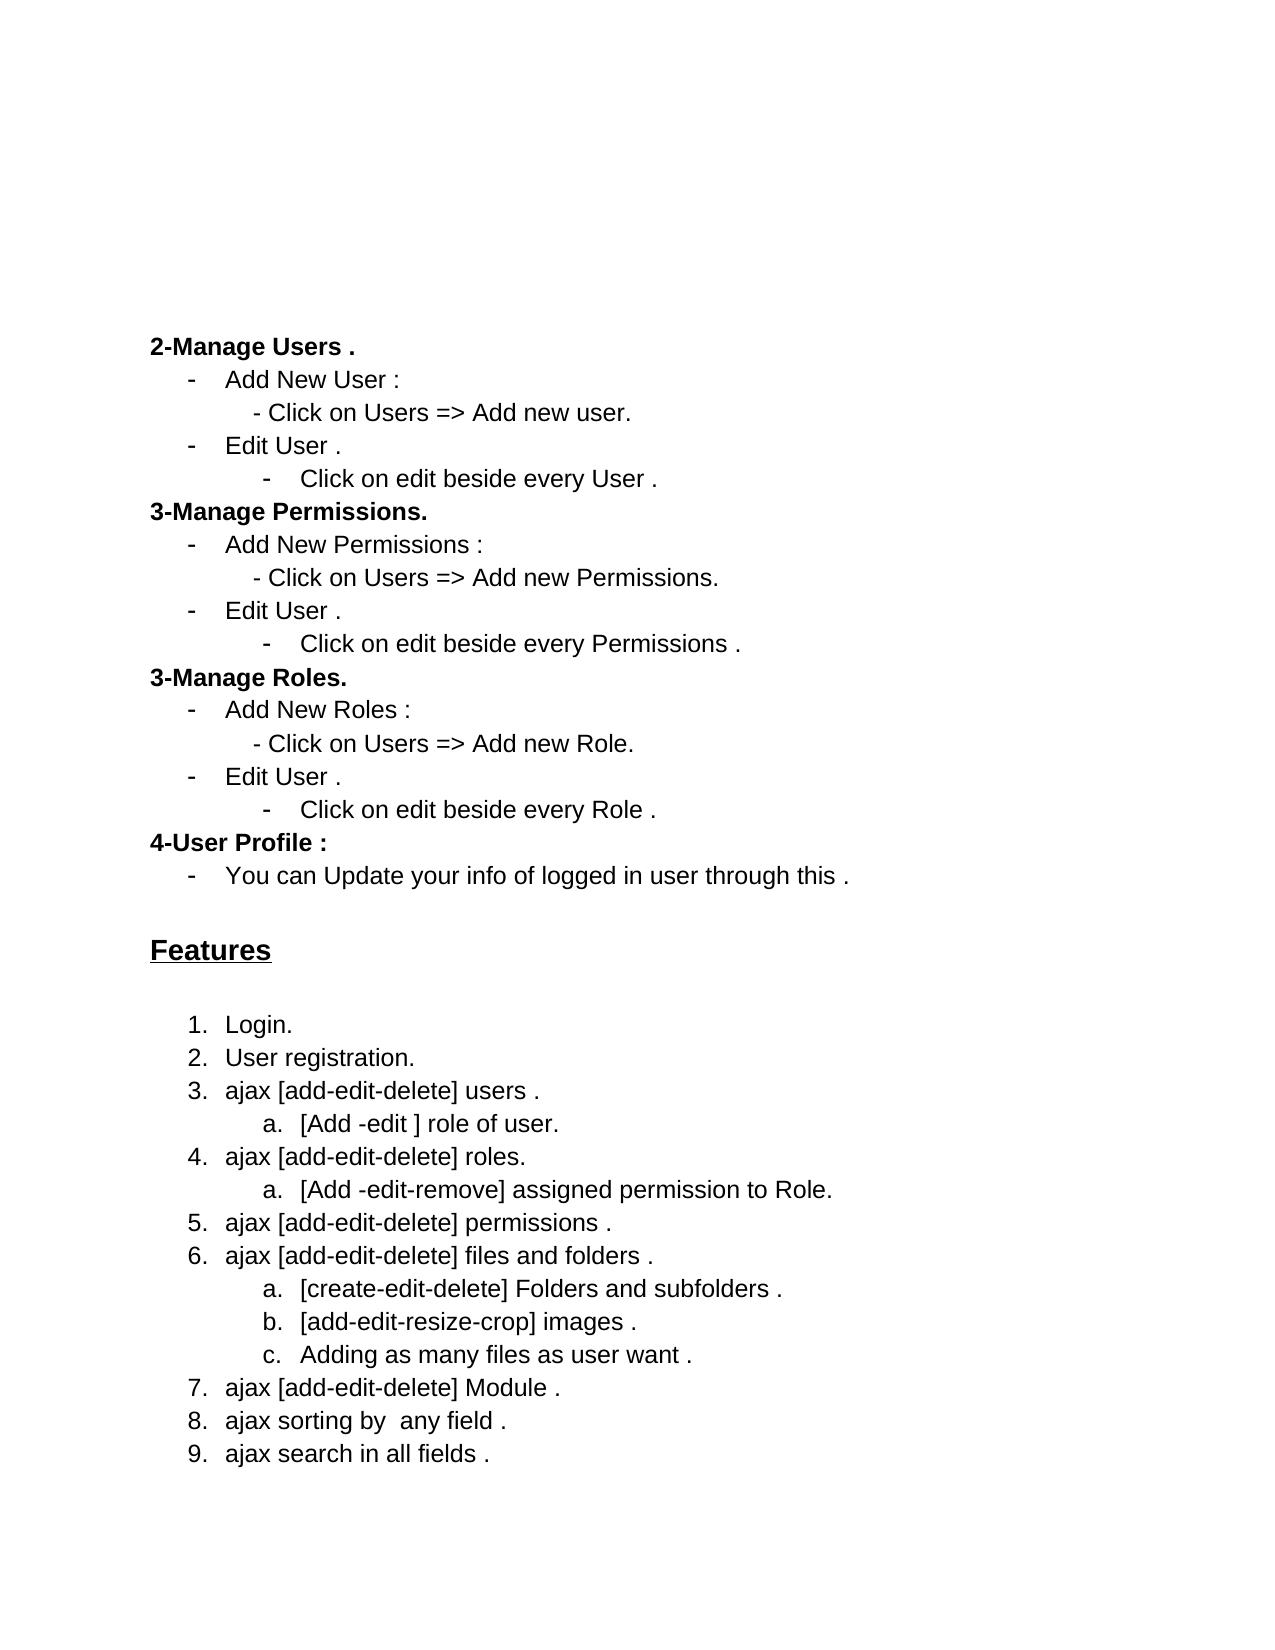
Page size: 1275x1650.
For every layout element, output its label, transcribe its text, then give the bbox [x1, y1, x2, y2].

text 3-Manage Permissions. [150, 497, 1125, 526]
list ajax sorting by any field . [187, 1406, 1125, 1435]
text - Click on Users => Add new user. [225, 398, 1125, 427]
list [Add -edit-remove] assigned permission to Role. [262, 1175, 1125, 1203]
list ajax [add-edit-delete] permissions . [187, 1208, 1125, 1237]
text 2-Manage Users . [150, 332, 1125, 360]
list [Add -edit ] role of user. [262, 1109, 1125, 1137]
list You can Update your info of logged in user through this . [187, 861, 1125, 890]
list Click on edit beside every Permissions . [262, 629, 1125, 658]
list Click on edit beside every User . [262, 464, 1125, 493]
list ajax search in all fields . [187, 1439, 1125, 1468]
list Add New User : [187, 365, 1125, 393]
list Login. [187, 1010, 1125, 1038]
list Add New Permissions : [187, 530, 1125, 559]
list Click on edit beside every Role . [262, 795, 1125, 824]
list Edit User . [187, 596, 1125, 625]
list Add New Roles : [187, 696, 1125, 724]
list ajax [add-edit-delete] users . [187, 1076, 1125, 1104]
list ajax [add-edit-delete] Module . [187, 1373, 1125, 1402]
list Adding as many files as user want . [262, 1340, 1125, 1369]
list Edit User . [187, 431, 1125, 460]
list ajax [add-edit-delete] roles. [187, 1142, 1125, 1171]
text Features [150, 933, 1125, 966]
text - Click on Users => Add new Role. [225, 729, 1125, 757]
list User registration. [187, 1043, 1125, 1071]
text - Click on Users => Add new Permissions. [225, 563, 1125, 592]
list [create-edit-delete] Folders and subfolders . [262, 1274, 1125, 1303]
text 4-User Profile : [150, 828, 1125, 857]
text 3-Manage Roles. [150, 662, 1125, 691]
list Edit User . [187, 762, 1125, 791]
list [add-edit-resize-crop] images . [262, 1307, 1125, 1336]
list ajax [add-edit-delete] files and folders . [187, 1241, 1125, 1269]
